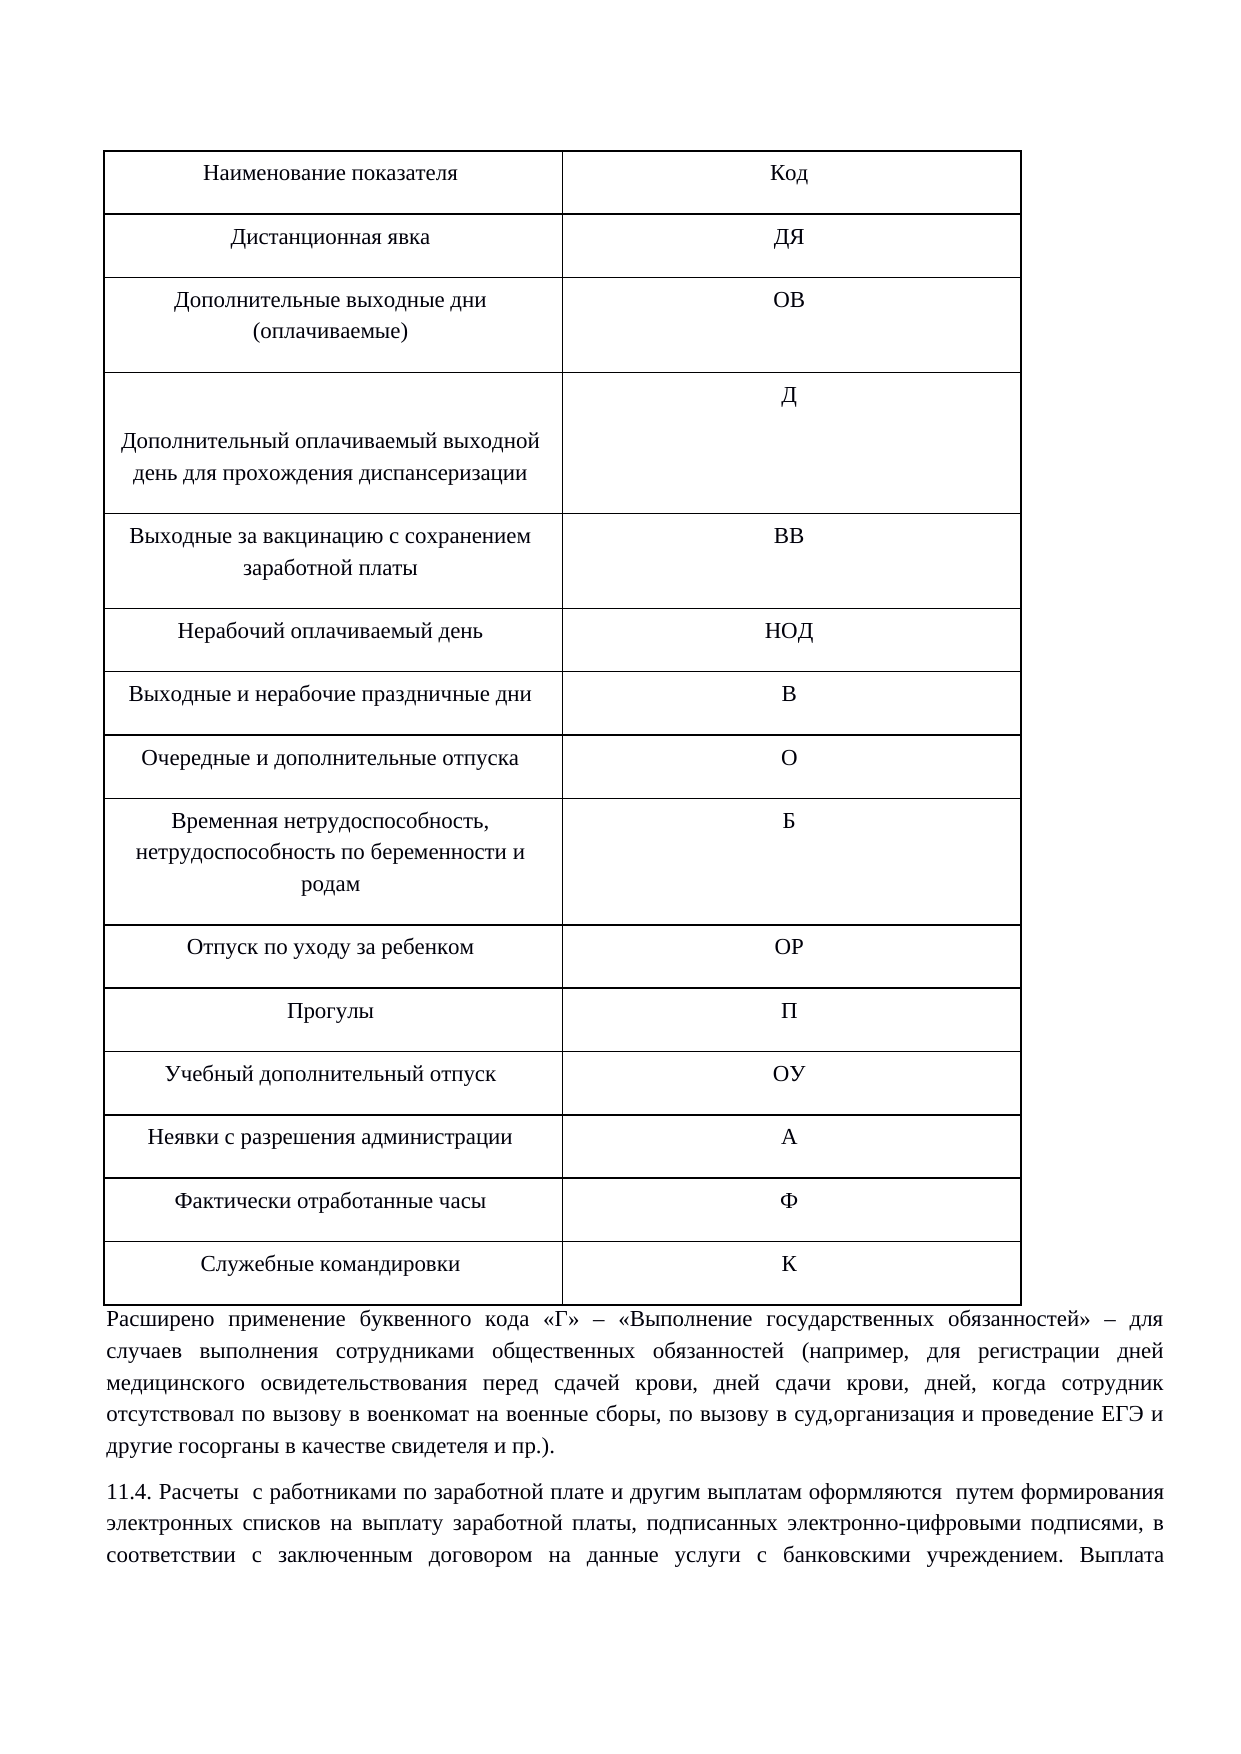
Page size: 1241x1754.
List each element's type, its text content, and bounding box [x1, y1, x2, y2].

table_cell ОВ [563, 278, 1020, 372]
table_cell ДЯ [563, 215, 1020, 277]
table_cell Ф [563, 1179, 1020, 1241]
table_cell ОУ [563, 1052, 1020, 1114]
text Расширено применение буквенного кода «Г» – «Выполнение государственных обязанностей» – для случаев выполнения сотрудниками общественных обязанностей (например, для регистрации дней медицинского освидетельствования перед сдачей крови, дней сдачи крови, дней, когда сотрудник отсутствовал по вызову в военкомат на военные сборы, по вызову в суд,организация и проведение ЕГЭ и другие госорганы в качестве свидетеля и пр.). [106, 1306, 1166, 1458]
table_cell Д [563, 373, 1020, 513]
table_cell О [563, 736, 1020, 797]
table_cell Дополнительный оплачиваемый выходной день для прохождения диспансеризации [105, 373, 562, 513]
table_header Наименование показателя [105, 152, 562, 213]
table_cell ОР [563, 926, 1020, 987]
table_cell Очередные и дополнительные отпуска [105, 736, 562, 797]
table_cell В [563, 672, 1020, 734]
table_cell К [563, 1242, 1020, 1304]
table_cell А [563, 1116, 1020, 1177]
table_cell Фактически отработанные часы [105, 1179, 562, 1241]
table_cell Выходные за вакцинацию с сохранением заработной платы [105, 514, 562, 607]
table_cell Отпуск по уходу за ребенком [105, 926, 562, 987]
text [106, 1478, 1166, 1567]
table_cell Учебный дополнительный отпуск [105, 1052, 562, 1114]
table_cell Временная нетрудоспособность, нетрудоспособность по беременности и родам [105, 799, 562, 924]
table_header Код [563, 152, 1020, 213]
table_cell Дополнительные выходные дни (оплачиваемые) [105, 278, 562, 372]
table_cell ВВ [563, 514, 1020, 607]
table_cell Выходные и нерабочие праздничные дни [105, 672, 562, 734]
table_cell Дистанционная явка [105, 215, 562, 277]
table_cell П [563, 989, 1020, 1051]
table_cell Нерабочий оплачиваемый день [105, 609, 562, 671]
table_cell НОД [563, 609, 1020, 671]
table_cell Б [563, 799, 1020, 924]
table_cell Служебные командировки [105, 1242, 562, 1304]
table_cell Прогулы [105, 989, 562, 1051]
table_cell Неявки с разрешения администрации [105, 1116, 562, 1177]
